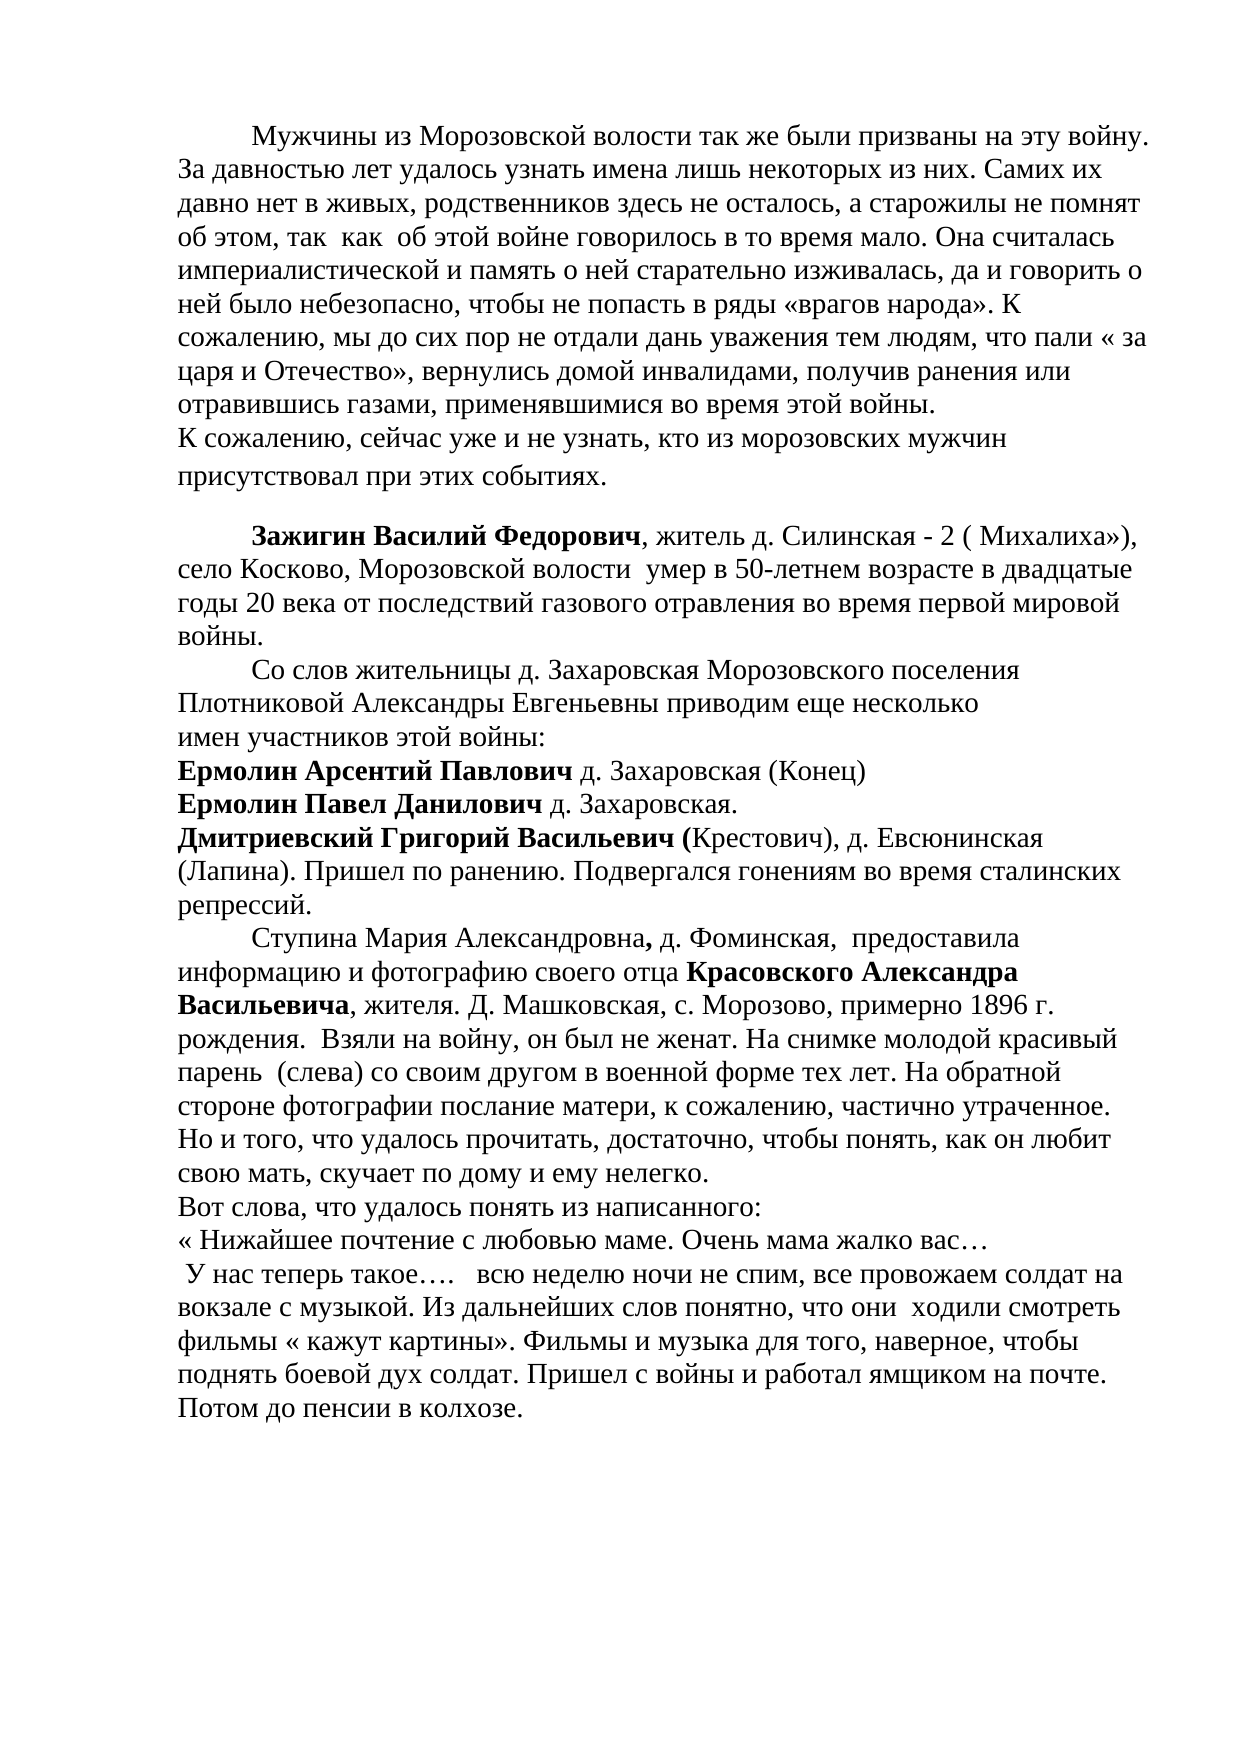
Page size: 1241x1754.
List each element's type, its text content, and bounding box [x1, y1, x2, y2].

text У нас теперь такое…. всю неделю ночи не спим, все провожаем солдат на вокзале с музыкой. Из дальнейших слов понятно, что они ходили смотреть фильмы « кажут картины». Фильмы и музыка для того, наверное, чтобы поднять боевой дух солдат. Пришел с войны и работал ямщиком на почте. Потом до пенсии в колхозе. [177, 1256, 1152, 1423]
text Дмитриевский Григорий Васильевич (Крестович), д. Евсюнинская (Лапина). Пришел по ранению. Подвергался гонениям во время сталинских репрессий. [177, 820, 1152, 920]
text имен участников этой войны: [177, 719, 1152, 753]
text К сожалению, сейчас уже и не узнать, кто из морозовских мужчин присутствовал при этих событиях. [177, 420, 1152, 492]
text Мужчины из Морозовской волости так же были призваны на эту войну. За давностью лет удалось узнать имена лишь некоторых из них. Самих их давно нет в живых, родственников здесь не осталось, а старожилы не помнят об этом, так как об этой войне говорилось в то время мало. Она считалась империалистической и память о ней старательно изживалась, да и говорить о ней было небезопасно, чтобы не попасть в ряды «врагов народа». К сожалению, мы до сих пор не отдали дань уважения тем людям, что пали « за царя и Отечество», вернулись домой инвалидами, получив ранения или отравившись газами, применявшимися во время этой войны. [177, 118, 1152, 420]
text Вот слова, что удалось понять из написанного: [177, 1189, 1152, 1222]
text Плотниковой Александры Евгеньевны приводим еще несколько [177, 686, 1152, 719]
text Со слов жительницы д. Захаровская Морозовского поселения [177, 652, 1152, 686]
text Ступина Мария Александровна, д. Фоминская, предоставила информацию и фотографию своего отца Красовского Александра Васильевича, жителя. Д. Машковская, с. Морозово, примерно 1896 г. рождения. Взяли на войну, он был не женат. На снимке молодой красивый парень (слева) со своим другом в военной форме тех лет. На обратной стороне фотографии послание матери, к сожалению, частично утраченное. Но и того, что удалось прочитать, достаточно, чтобы понять, как он любит свою мать, скучает по дому и ему нелегко. [177, 920, 1152, 1189]
text Зажигин Василий Федорович, житель д. Силинская - 2 ( Михалиха»), село Косково, Морозовской волости умер в 50-летнем возрасте в двадцатые годы 20 века от последствий газового отравления во время первой мировой войны. [177, 518, 1152, 652]
text Ермолин Арсентий Павлович д. Захаровская (Конец) [177, 753, 1152, 786]
text Ермолин Павел Данилович д. Захаровская. [177, 786, 1152, 820]
text « Нижайшее почтение с любовью маме. Очень мама жалко вас… [177, 1222, 1152, 1256]
